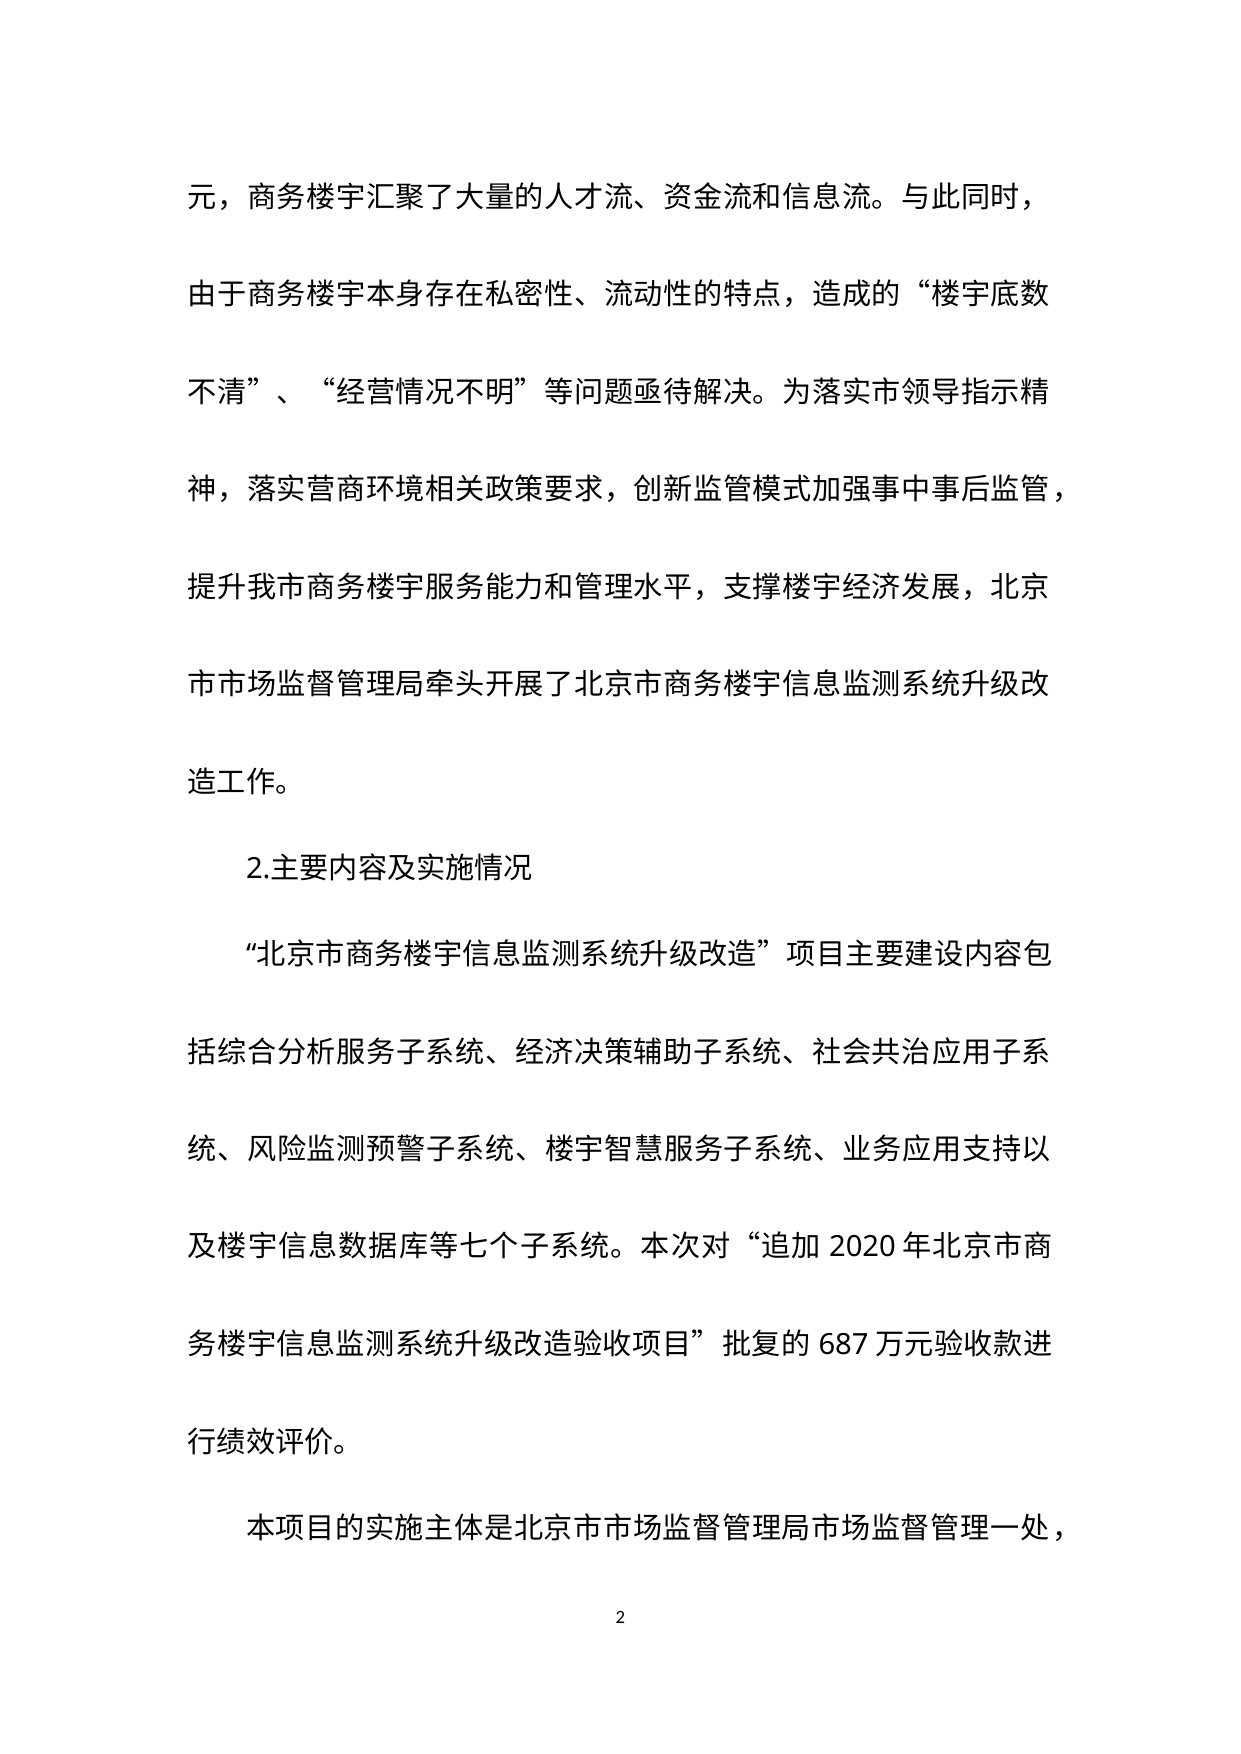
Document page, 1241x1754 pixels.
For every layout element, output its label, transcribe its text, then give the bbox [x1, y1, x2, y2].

text “北京市商务楼宇信息监测系统升级改造”项目主要建设内容包括综合分析服务子系统、经济决策辅助子系统、社会共治应用子系统、风险监测预警子系统、楼宇智慧服务子系统、业务应用支持以及楼宇信息数据库等七个子系统。本次对“追加2020年北京市商务楼宇信息监测系统升级改造验收项目”批复的687万元验收款进行绩效评价。 [187, 919, 1053, 1472]
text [187, 1493, 1053, 1558]
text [187, 162, 1053, 812]
text 2.主要内容及实施情况 [187, 833, 1053, 898]
